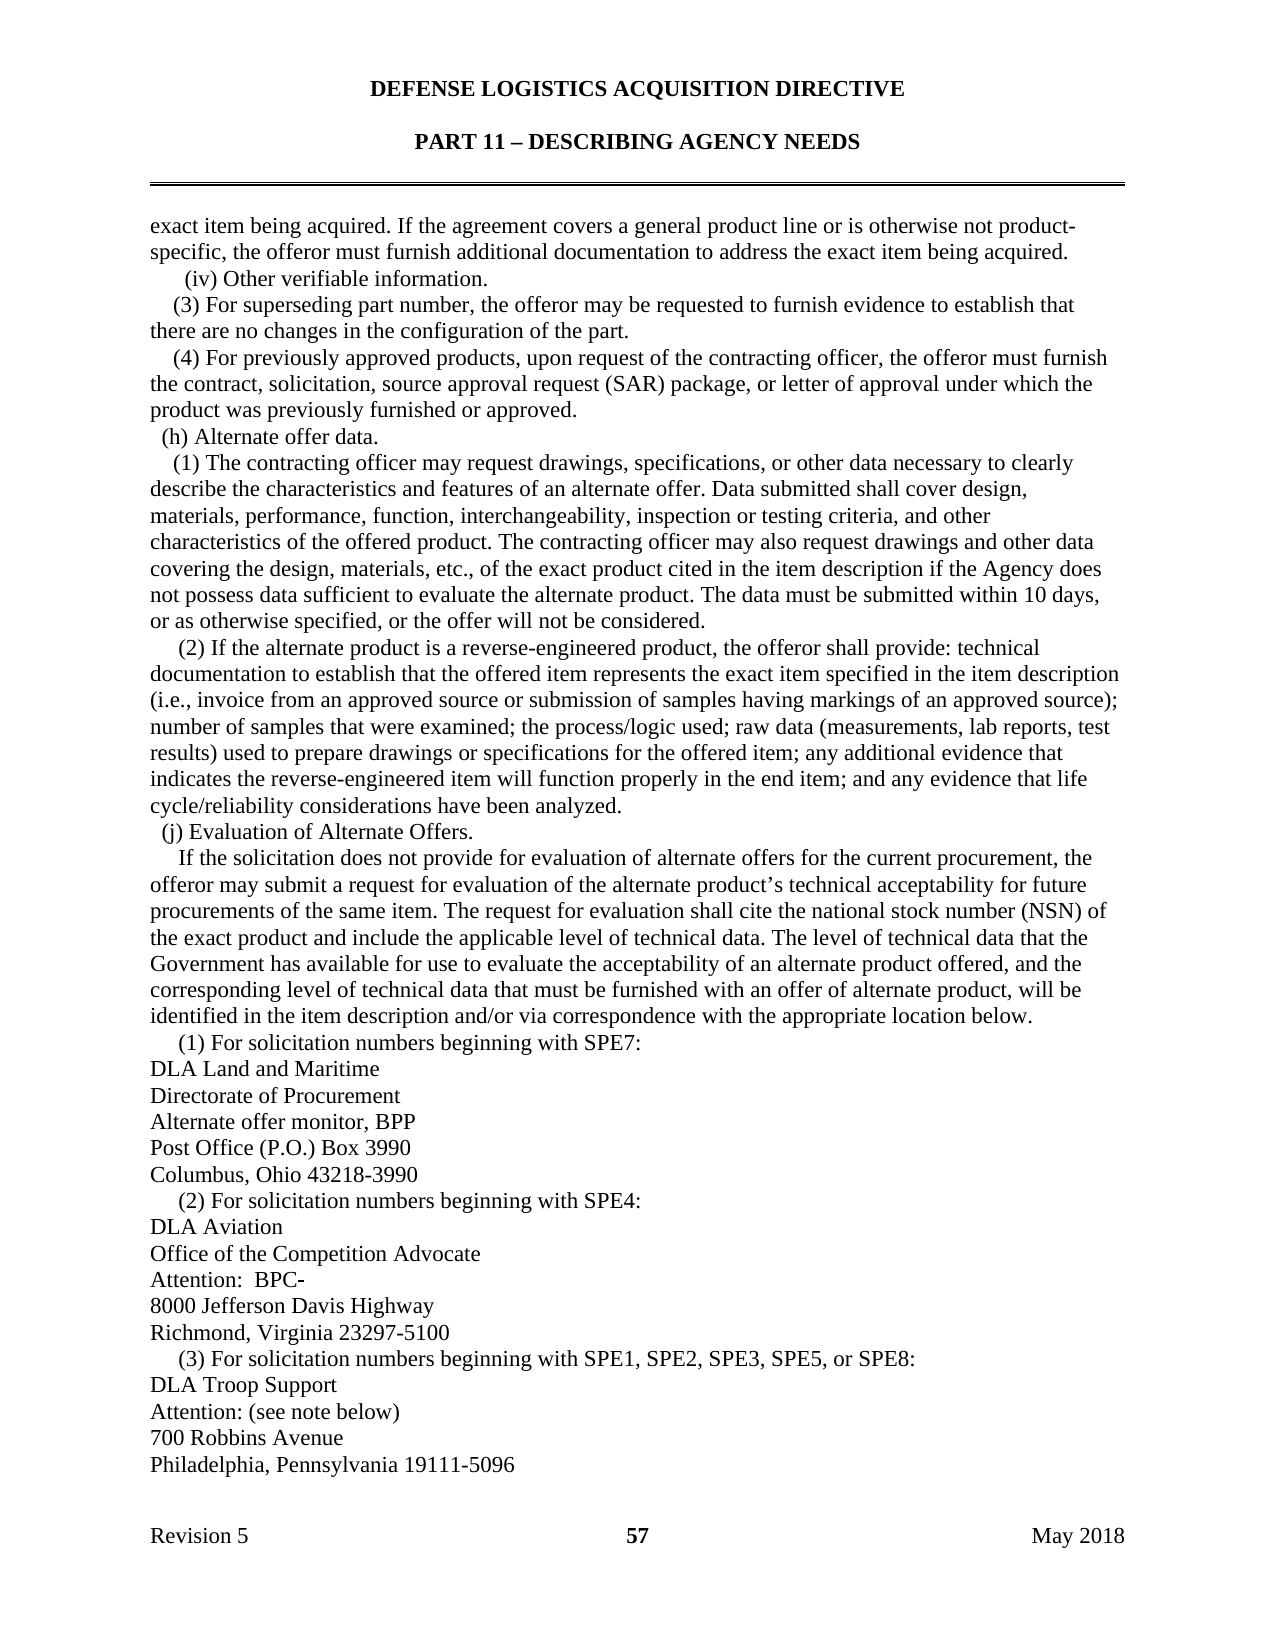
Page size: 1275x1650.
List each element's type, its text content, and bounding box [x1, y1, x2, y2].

text DLA Aviation [150, 1213, 1125, 1240]
text Richmond, Virginia 23297-5100 [150, 1319, 1125, 1345]
text (j) Evaluation of Alternate Offers. [150, 818, 1125, 844]
text 700 Robbins Avenue [150, 1424, 1125, 1451]
text Office of the Competition Advocate [150, 1240, 1125, 1266]
text 8000 Jefferson Davis Highway [150, 1292, 1125, 1319]
text If the solicitation does not provide for evaluation of alternate offers for the current procurement, the offeror may submit a request for evaluation of the alternate product’s technical acceptability for future procurements of the same item. The request for evaluation shall cite the national stock number (NSN) of the exact product and include the applicable level of technical data. The level of technical data that the Government has available for use to evaluate the acceptability of an alternate product offered, and the corresponding level of technical data that must be furnished with an offer of alternate product, will be identified in the item description and/or via correspondence with the appropriate location below. [150, 844, 1125, 1029]
text materials, performance, function, interchangeability, inspection or testing criteria, and other characteristics of the offered product. The contracting officer may also request drawings and other data covering the design, materials, etc., of the exact product cited in the item description if the Agency does not possess data sufficient to evaluate the alternate product. The data must be submitted within 10 days, or as otherwise specified, or the offer will not be considered. [150, 502, 1125, 634]
text Attention: (see note below) [150, 1398, 1125, 1424]
text Attention: BPC [150, 1266, 1125, 1292]
text DLA Troop Support [150, 1372, 1125, 1398]
text (2) For solicitation numbers beginning with SPE4: [150, 1187, 1125, 1213]
text DLA Land and Maritime [150, 1055, 1125, 1082]
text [150, 212, 1125, 265]
text (3) For superseding part number, the offeror may be requested to furnish evidence to establish that there are no changes in the configuration of the part. [150, 291, 1125, 344]
text Directorate of Procurement [150, 1082, 1125, 1108]
text Alternate offer monitor, BPP [150, 1108, 1125, 1134]
text Post Office (P.O.) Box 3990 [150, 1134, 1125, 1161]
text Columbus, Ohio 43218-3990 [150, 1161, 1125, 1187]
text (2) If the alternate product is a reverse-engineered product, the offeror shall provide: technical documentation to establish that the offered item represents the exact item specified in the item description (i.e., invoice from an approved source or submission of samples having markings of an approved source); number of samples that were examined; the process/logic used; raw data (measurements, lab reports, test results) used to prepare drawings or specifications for the offered item; any additional evidence that indicates the reverse-engineered item will function properly in the end item; and any evidence that life cycle/reliability considerations have been analyzed. [150, 634, 1125, 818]
text (iv) Other verifiable information. [150, 265, 1125, 291]
text (h) Alternate offer data. [150, 423, 1125, 449]
text (1) The contracting officer may request drawings, specifications, or other data necessary to clearly describe the characteristics and features of an alternate offer. Data submitted shall cover design, [150, 449, 1125, 502]
text (3) For solicitation numbers beginning with SPE1, SPE2, SPE3, SPE5, or SPE8: [150, 1345, 1125, 1372]
text (4) For previously approved products, upon request of the contracting officer, the offeror must furnish the contract, solicitation, source approval request (SAR) package, or letter of approval under which the product was previously furnished or approved. [150, 344, 1125, 423]
text (1) For solicitation numbers beginning with SPE7: [150, 1029, 1125, 1055]
text Philadelphia, Pennsylvania 19111-5096 [150, 1451, 1125, 1477]
